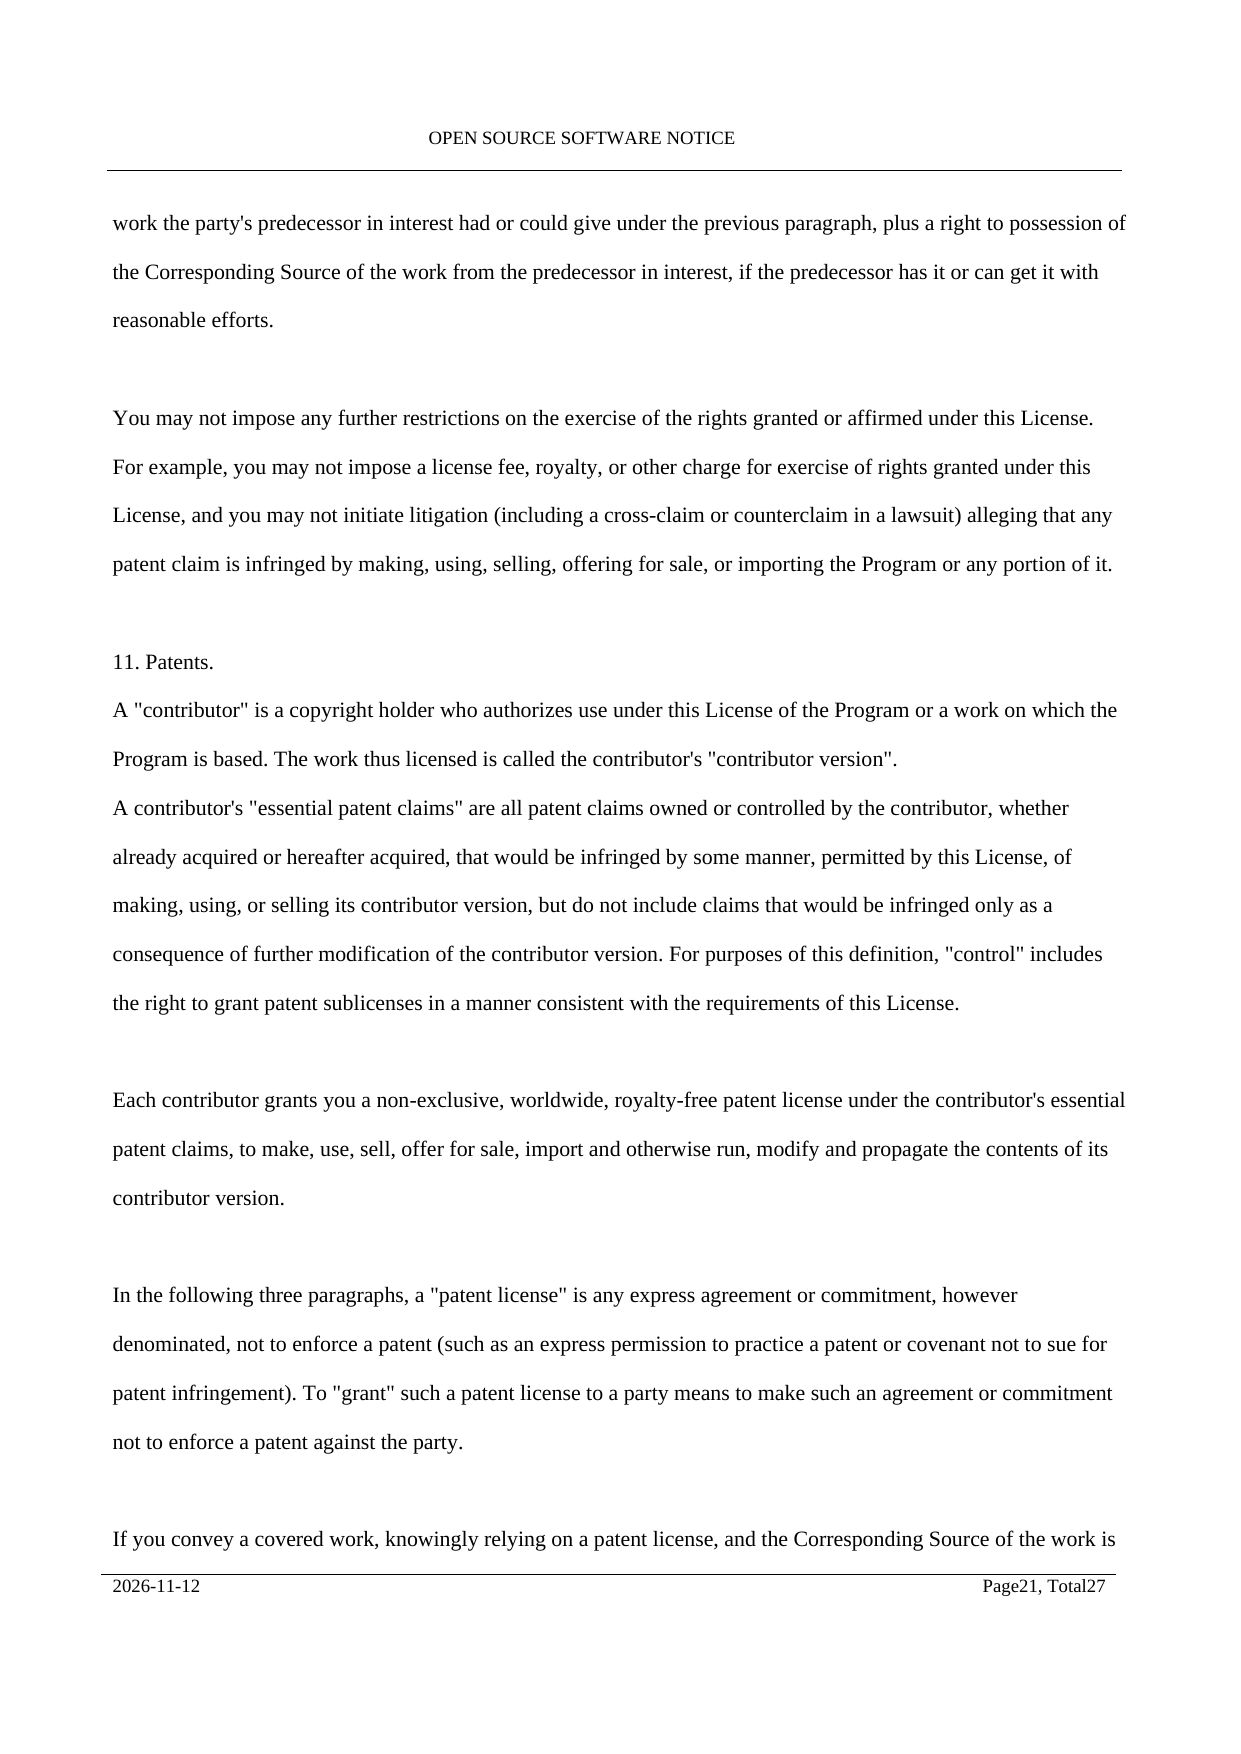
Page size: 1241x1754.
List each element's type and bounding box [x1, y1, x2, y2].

text [112, 206, 1128, 1555]
